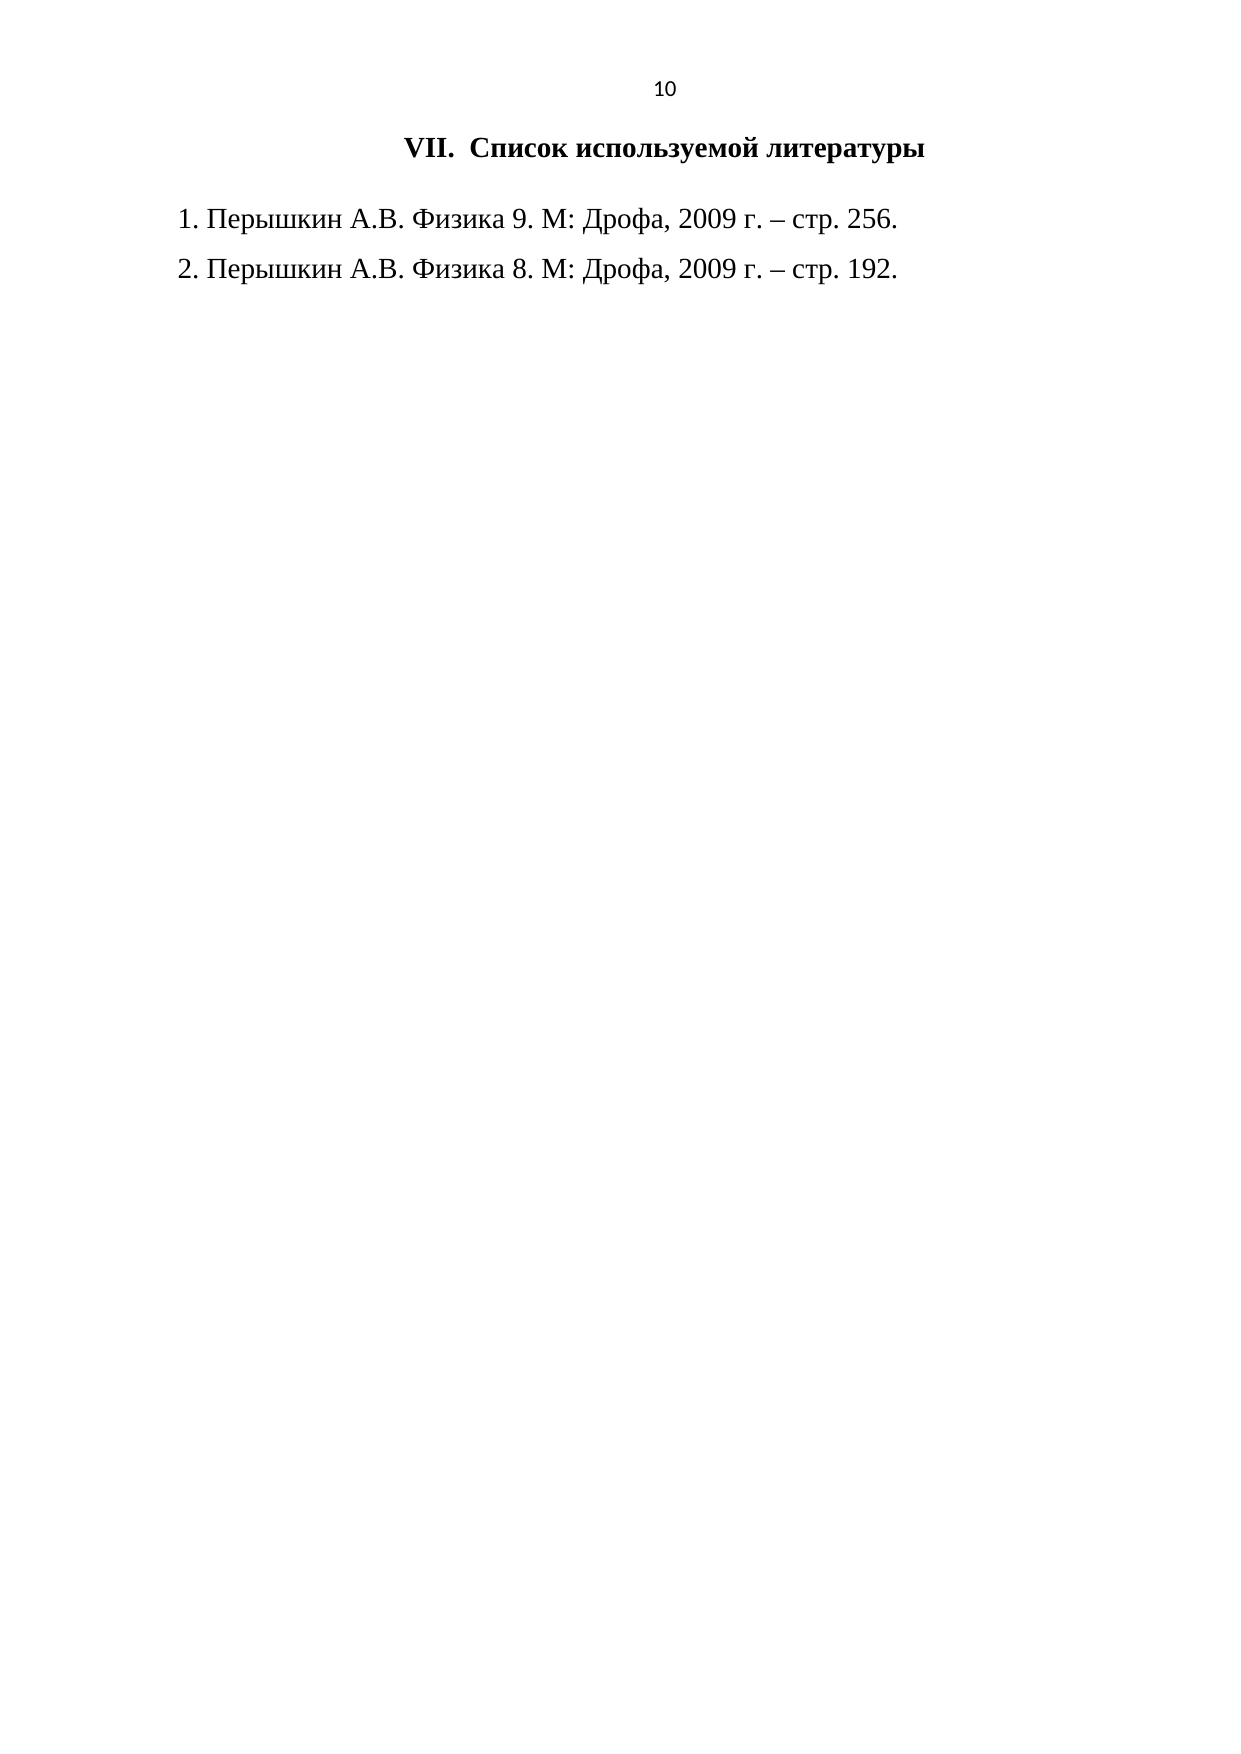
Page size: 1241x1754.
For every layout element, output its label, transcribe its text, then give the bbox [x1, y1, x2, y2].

text 1. Перышкин А.В. Физика 9. М: Дрофа, 2009 г. – стр. 256. [177, 201, 1152, 234]
text VII. Список используемой литературы [177, 130, 1152, 163]
text 2. Перышкин А.В. Физика 8. М: Дрофа, 2009 г. – стр. 192. [177, 251, 1152, 285]
